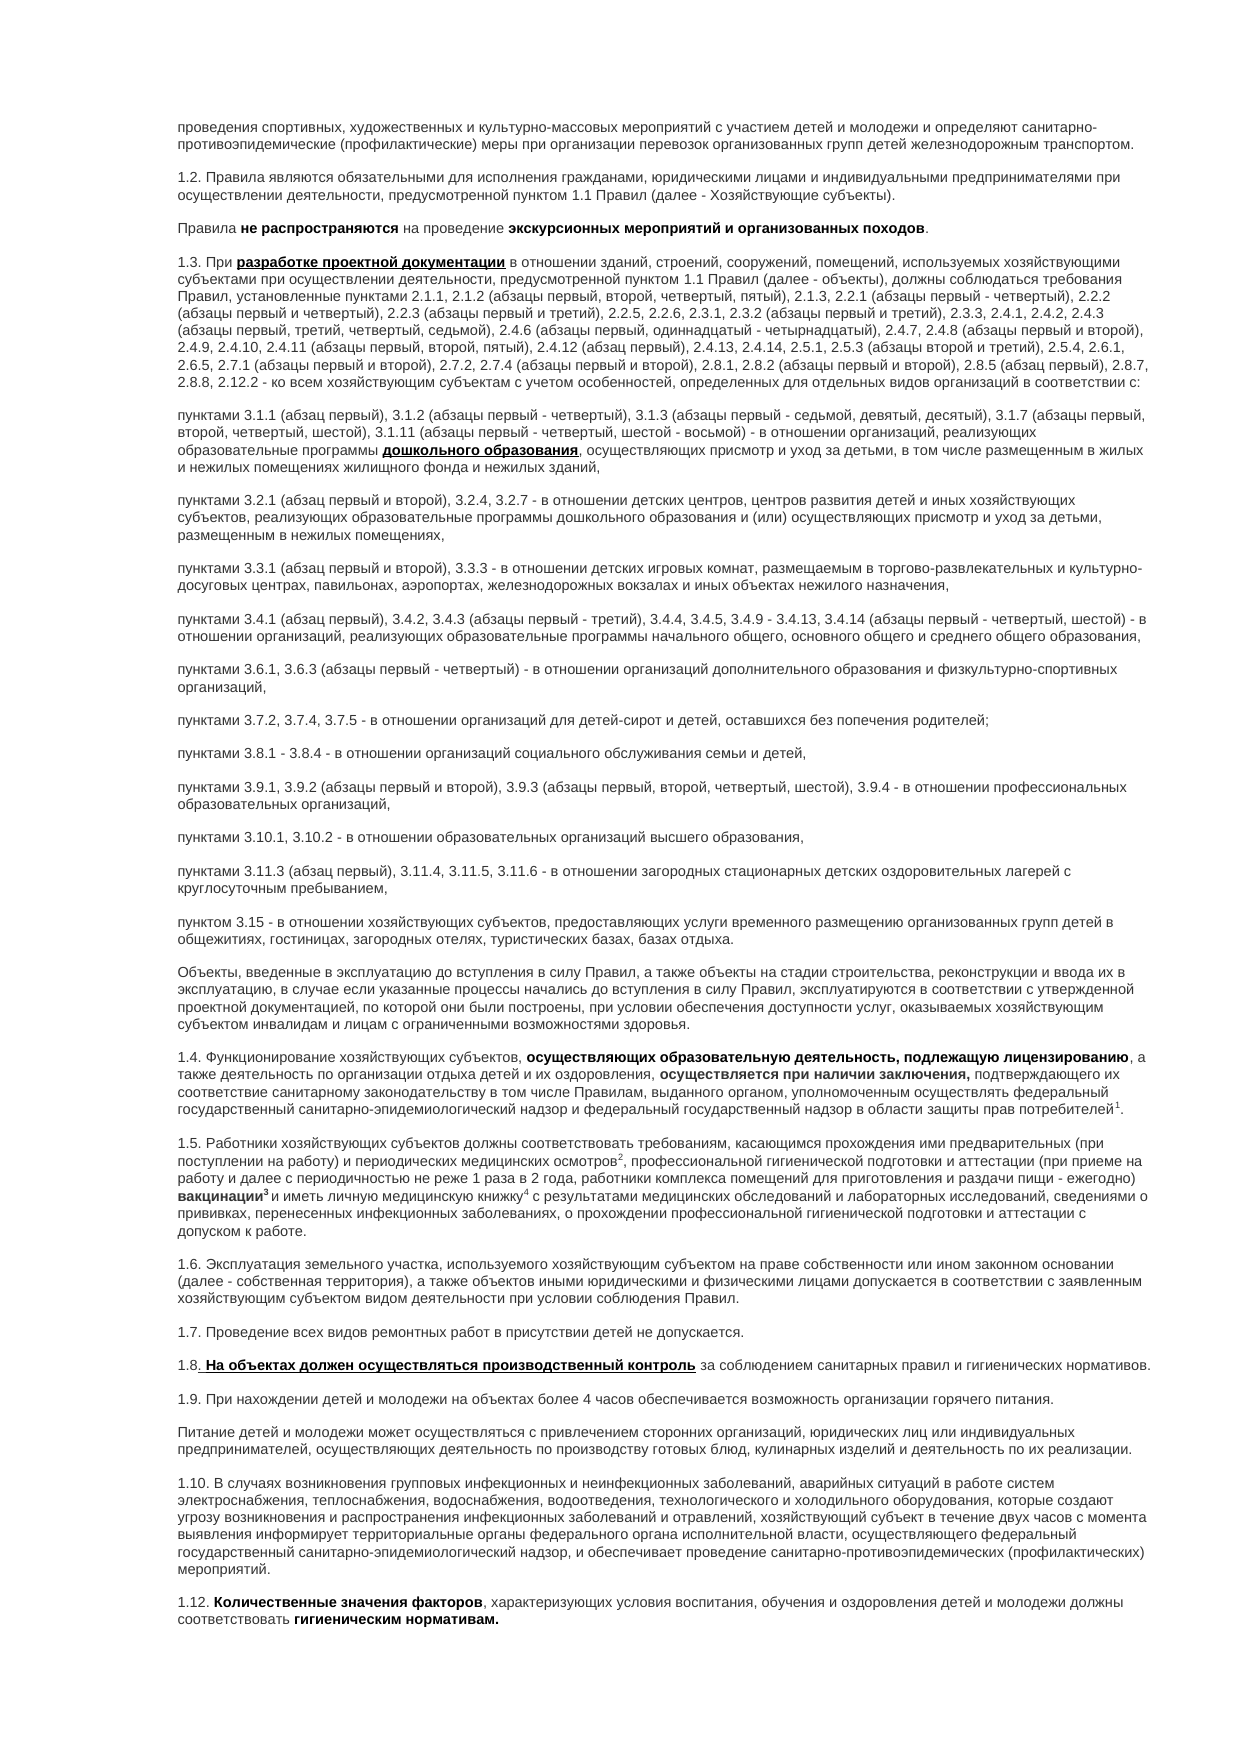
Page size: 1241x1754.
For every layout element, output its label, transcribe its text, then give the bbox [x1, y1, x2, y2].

text 1.8. На объектах должен осуществляться производственный контроль за соблюдением санитарных правил и гигиенических нормативов. [177, 1357, 1152, 1374]
text пунктами 3.2.1 (абзац первый и второй), 3.2.4, 3.2.7 - в отношении детских центров, центров развития детей и иных хозяйствующих субъектов, реализующих образовательные программы дошкольного образования и (или) осуществляющих присмотр и уход за детьми, размещенным в нежилых помещениях, [177, 492, 1152, 543]
text пунктами 3.8.1 - 3.8.4 - в отношении организаций социального обслуживания семьи и детей, [177, 745, 1152, 762]
text пунктом 3.15 - в отношении хозяйствующих субъектов, предоставляющих услуги временного размещению организованных групп детей в общежитиях, гостиницах, загородных отелях, туристических базах, базах отдыха. [177, 913, 1152, 947]
text 1.3. При разработке проектной документации в отношении зданий, строений, сооружений, помещений, используемых хозяйствующими субъектами при осуществлении деятельности, предусмотренной пунктом 1.1 Правил (далее - объекты), должны соблюдаться требования Правил, установленные пунктами 2.1.1, 2.1.2 (абзацы первый, второй, четвертый, пятый), 2.1.3, 2.2.1 (абзацы первый - четвертый), 2.2.2 (абзацы первый и четвертый), 2.2.3 (абзацы первый и третий), 2.2.5, 2.2.6, 2.3.1, 2.3.2 (абзацы первый и третий), 2.3.3, 2.4.1, 2.4.2, 2.4.3 (абзацы первый, третий, четвертый, седьмой), 2.4.6 (абзацы первый, одиннадцатый - четырнадцатый), 2.4.7, 2.4.8 (абзацы первый и второй), 2.4.9, 2.4.10, 2.4.11 (абзацы первый, второй, пятый), 2.4.12 (абзац первый), 2.4.13, 2.4.14, 2.5.1, 2.5.3 (абзацы второй и третий), 2.5.4, 2.6.1, 2.6.5, 2.7.1 (абзацы первый и второй), 2.7.2, 2.7.4 (абзацы первый и второй), 2.8.1, 2.8.2 (абзацы первый и второй), 2.8.5 (абзац первый), 2.8.7, 2.8.8, 2.12.2 - ко всем хозяйствующим субъектам с учетом особенностей, определенных для отдельных видов организаций в соответствии с: [177, 253, 1152, 390]
text пунктами 3.11.3 (абзац первый), 3.11.4, 3.11.5, 3.11.6 - в отношении загородных стационарных детских оздоровительных лагерей с круглосуточным пребыванием, [177, 862, 1152, 897]
text пунктами 3.4.1 (абзац первый), 3.4.2, 3.4.3 (абзацы первый - третий), 3.4.4, 3.4.5, 3.4.9 - 3.4.13, 3.4.14 (абзацы первый - четвертый, шестой) - в отношении организаций, реализующих образовательные программы начального общего, основного общего и среднего общего образования, [177, 610, 1152, 644]
text 1.7. Проведение всех видов ремонтных работ в присутствии детей не допускается. [177, 1323, 1152, 1340]
text Питание детей и молодежи может осуществляться с привлечением сторонних организаций, юридических лиц или индивидуальных предпринимателей, осуществляющих деятельность по производству готовых блюд, кулинарных изделий и деятельность по их реализации. [177, 1423, 1152, 1458]
text 1.10. В случаях возникновения групповых инфекционных и неинфекционных заболеваний, аварийных ситуаций в работе систем электроснабжения, теплоснабжения, водоснабжения, водоотведения, технологического и холодильного оборудования, которые создают угрозу возникновения и распространения инфекционных заболеваний и отравлений, хозяйствующий субъект в течение двух часов с момента выявления информирует территориальные органы федерального органа исполнительной власти, осуществляющего федеральный государственный санитарно-эпидемиологический надзор, и обеспечивает проведение санитарно-противоэпидемических (профилактических) мероприятий. [177, 1474, 1152, 1577]
text пунктами 3.3.1 (абзац первый и второй), 3.3.3 - в отношении детских игровых комнат, размещаемым в торгово-развлекательных и культурно-досуговых центрах, павильонах, аэропортах, железнодорожных вокзалах и иных объектах нежилого назначения, [177, 559, 1152, 594]
text 1.12. Количественные значения факторов, характеризующих условия воспитания, обучения и оздоровления детей и молодежи должны соответствовать гигиеническим нормативам. [177, 1593, 1152, 1628]
text 1.2. Правила являются обязательными для исполнения гражданами, юридическими лицами и индивидуальными предпринимателями при осуществлении деятельности, предусмотренной пунктом 1.1 Правил (далее - Хозяйствующие субъекты). [177, 169, 1152, 203]
text Объекты, введенные в эксплуатацию до вступления в силу Правил, а также объекты на стадии строительства, реконструкции и ввода их в эксплуатацию, в случае если указанные процессы начались до вступления в силу Правил, эксплуатируются в соответствии с утвержденной проектной документацией, по которой они были построены, при условии обеспечения доступности услуг, оказываемых хозяйствующим субъектом инвалидам и лицам с ограниченными возможностями здоровья. [177, 963, 1152, 1032]
text 1.5. Работники хозяйствующих субъектов должны соответствовать требованиям, касающимся прохождения ими предварительных (при поступлении на работу) и периодических медицинских осмотров2, профессиональной гигиенической подготовки и аттестации (при приеме на работу и далее с периодичностью не реже 1 раза в 2 года, работники комплекса помещений для приготовления и раздачи пищи - ежегодно) вакцинации3 и иметь личную медицинскую книжку4 с результатами медицинских обследований и лабораторных исследований, сведениями о прививках, перенесенных инфекционных заболеваниях, о прохождении профессиональной гигиенической подготовки и аттестации с допуском к работе. [177, 1134, 1152, 1239]
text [177, 118, 1152, 152]
text пунктами 3.10.1, 3.10.2 - в отношении образовательных организаций высшего образования, [177, 829, 1152, 846]
text пунктами 3.7.2, 3.7.4, 3.7.5 - в отношении организаций для детей-сирот и детей, оставшихся без попечения родителей; [177, 711, 1152, 728]
text пунктами 3.9.1, 3.9.2 (абзацы первый и второй), 3.9.3 (абзацы первый, второй, четвертый, шестой), 3.9.4 - в отношении профессиональных образовательных организаций, [177, 778, 1152, 812]
text 1.6. Эксплуатация земельного участка, используемого хозяйствующим субъектом на праве собственности или ином законном основании (далее - собственная территория), а также объектов иными юридическими и физическими лицами допускается в соответствии с заявленным хозяйствующим субъектом видом деятельности при условии соблюдения Правил. [177, 1255, 1152, 1307]
text 1.4. Функционирование хозяйствующих субъектов, осуществляющих образовательную деятельность, подлежащую лицензированию, а также деятельность по организации отдыха детей и их оздоровления, осуществляется при наличии заключения, подтверждающего их соответствие санитарному законодательству в том числе Правилам, выданного органом, уполномоченным осуществлять федеральный государственный санитарно-эпидемиологический надзор и федеральный государственный надзор в области защиты прав потребителей1. [177, 1048, 1152, 1118]
text пунктами 3.6.1, 3.6.3 (абзацы первый - четвертый) - в отношении организаций дополнительного образования и физкультурно-спортивных организаций, [177, 661, 1152, 695]
text Правила не распространяются на проведение экскурсионных мероприятий и организованных походов. [177, 219, 1152, 237]
text пунктами 3.1.1 (абзац первый), 3.1.2 (абзацы первый - четвертый), 3.1.3 (абзацы первый - седьмой, девятый, десятый), 3.1.7 (абзацы первый, второй, четвертый, шестой), 3.1.11 (абзацы первый - четвертый, шестой - восьмой) - в отношении организаций, реализующих образовательные программы дошкольного образования, осуществляющих присмотр и уход за детьми, в том числе размещенным в жилых и нежилых помещениях жилищного фонда и нежилых зданий, [177, 407, 1152, 475]
text 1.9. При нахождении детей и молодежи на объектах более 4 часов обеспечивается возможность организации горячего питания. [177, 1390, 1152, 1407]
